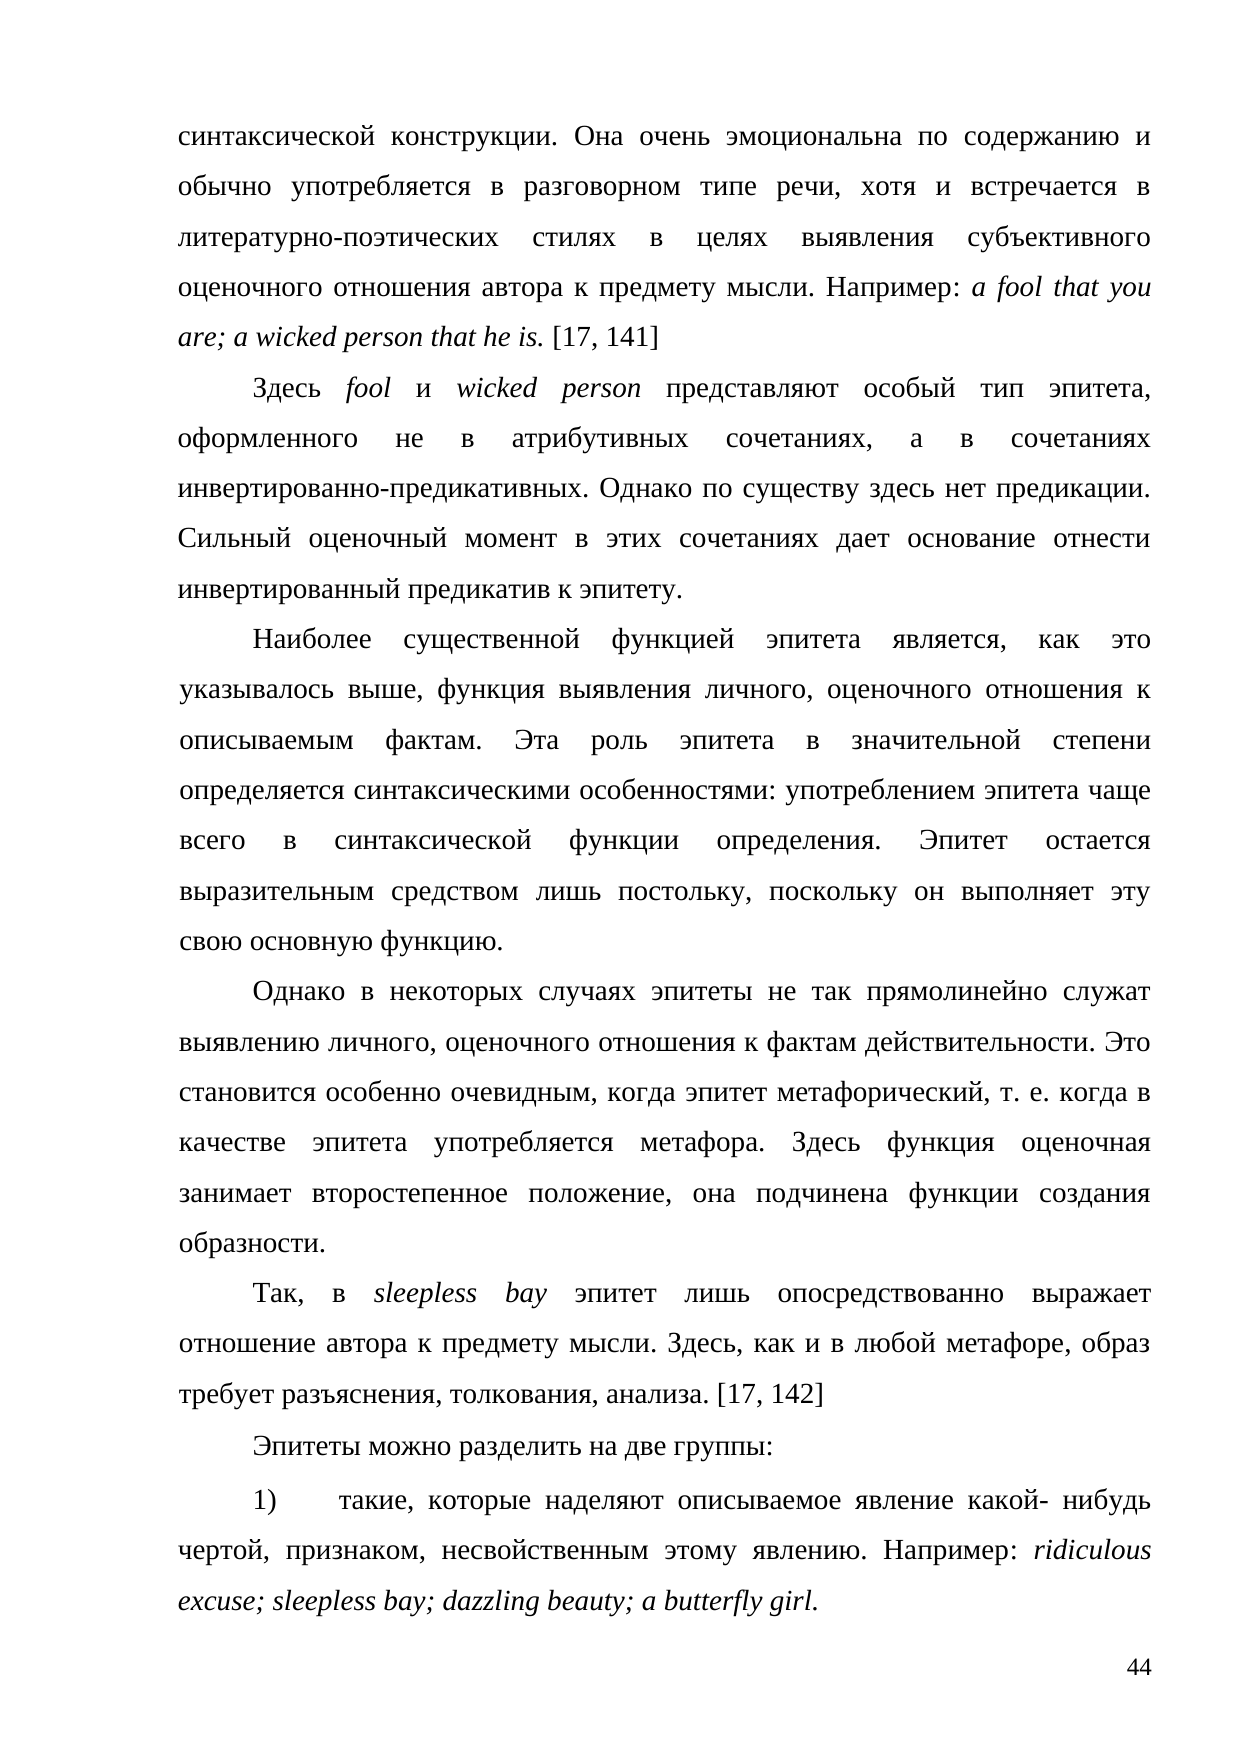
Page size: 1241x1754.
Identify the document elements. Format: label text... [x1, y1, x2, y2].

text Так, в sleepless bay эпитет лишь опосредствованно выражает отношение автора к предмету мысли. Здесь, как и в любой метафоре, образ требует разъяснения, толкования, анализа. [17, 142] [179, 1275, 1152, 1409]
text Однако в некоторых случаях эпитеты не так прямолинейно служат выявлению личного, оценочного отношения к фактам действительности. Это становится особенно очевидным, когда эпитет метафорический, т. е. когда в качестве эпитета употребляется метафора. Здесь функция оценочная занимает второстепенное положение, она подчинена функции создания образности. [179, 973, 1152, 1258]
text Наиболее существенной функцией эпитета является, как это указывалось выше, функция выявления личного, оценочного отношения к описываемым фактам. Эта роль эпитета в значительной степени определяется синтаксическими особенностями: употреблением эпитета чаще всего в синтаксической функции определения. Эпитет остается выразительным средством лишь постольку, поскольку он выполняет эту свою основную функцию. [179, 621, 1152, 957]
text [178, 118, 1152, 353]
text 1) такие, которые наделяют описываемое явление какой- нибудь чертой, признаком, несвойственным этому явлению. Например: ridiculous excuse; sleepless bay; dazzling beauty; a butterfly girl. [178, 1482, 1152, 1616]
text Эпитеты можно разделить на две группы: [211, 1428, 1152, 1462]
text Здесь fool и wicked person представляют особый тип эпитета, оформленного не в атрибутивных сочетаниях, а в сочетаниях инвертированно-предикативных. Однако по существу здесь нет предикации. Сильный оценочный момент в этих сочетаниях дает основание отнести инвертированный предикатив к эпитету. [177, 370, 1152, 604]
